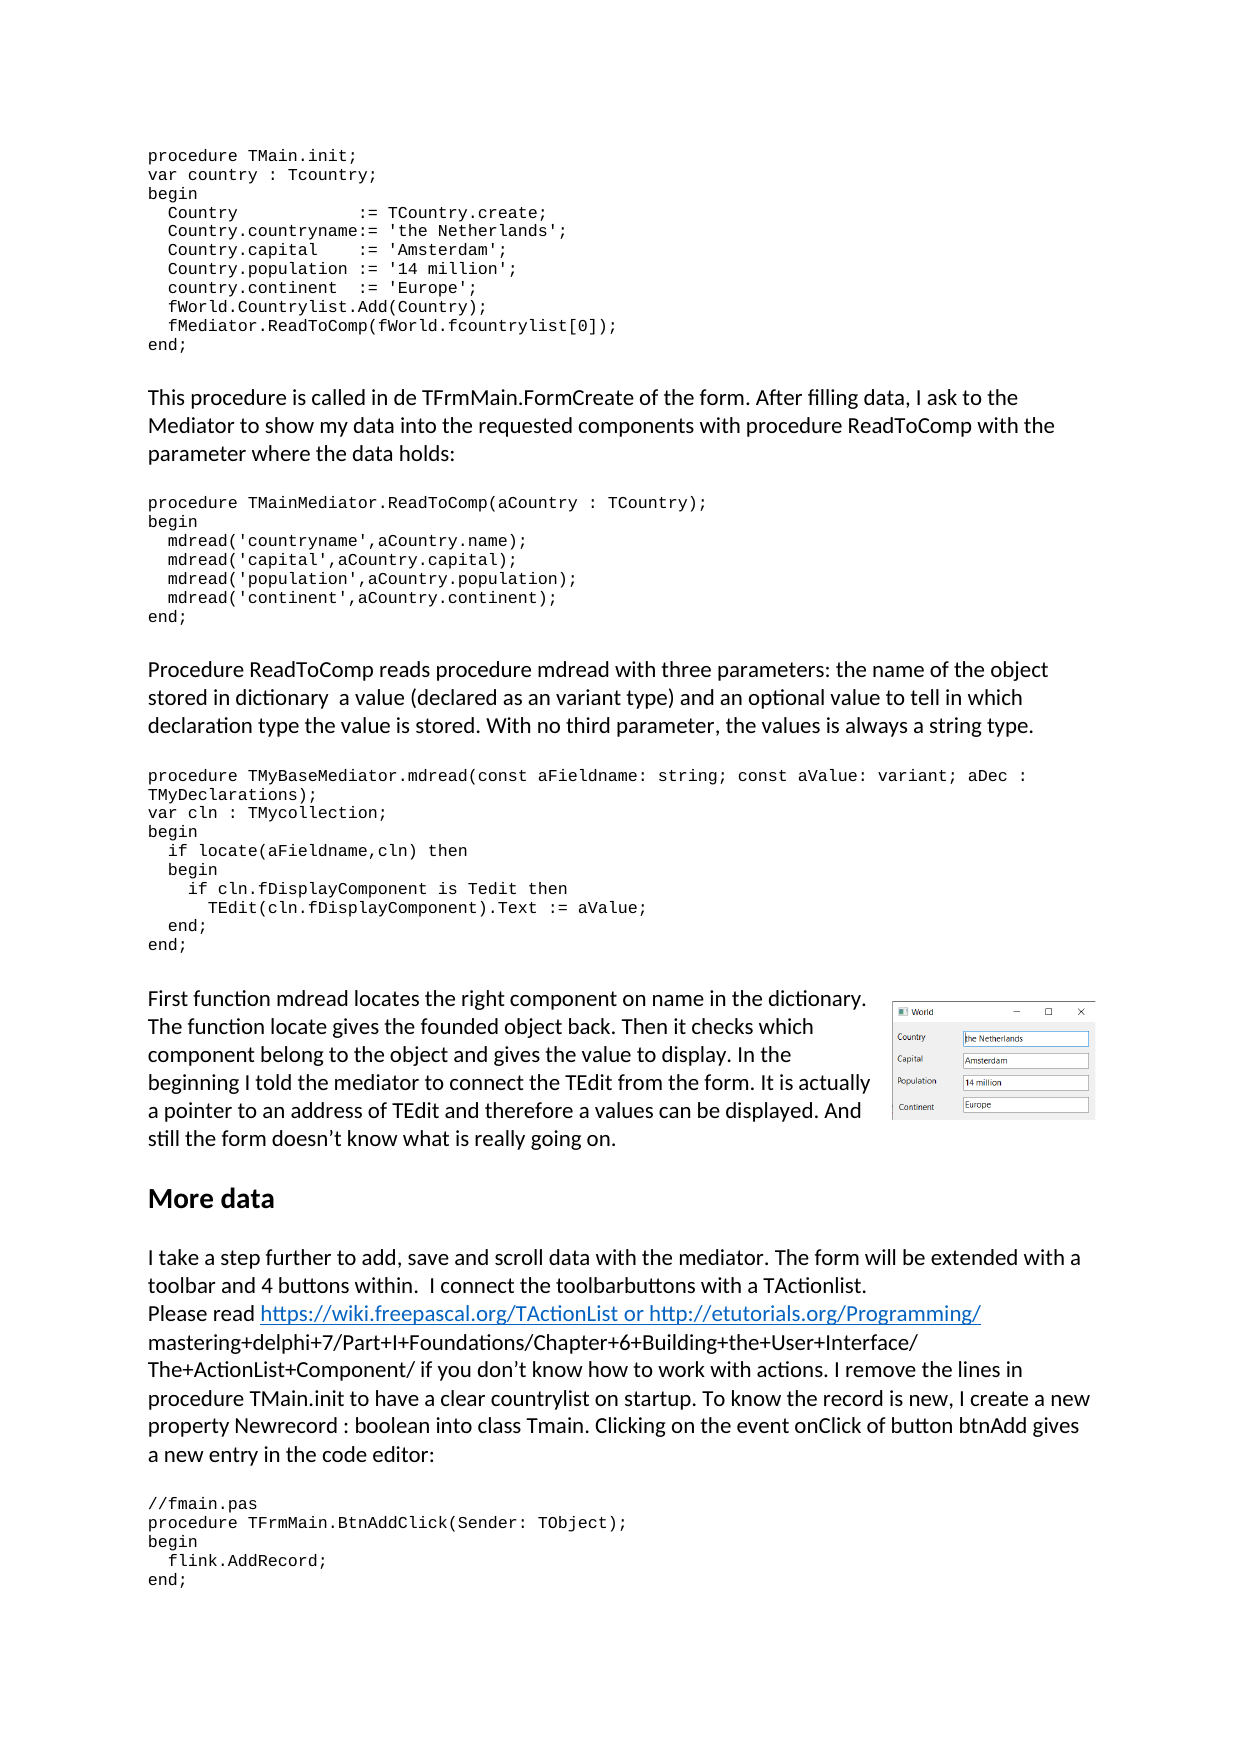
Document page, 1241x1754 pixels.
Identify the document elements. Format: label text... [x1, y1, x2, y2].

text procedure TFrmMain.BtnAddClick(Sender: TObject); [148, 1514, 1093, 1533]
text Please read https://wiki.freepascal.org/TActionList or http://etutorials.org/Programming/ [148, 1299, 1093, 1328]
text begin [148, 861, 1093, 880]
text Procedure ReadToComp reads procedure mdread with three parameters: the name of the object stored in dictionary a value (declared as an variant type) and an optional value to tell in which declaration type the value is stored. With no third parameter, the values is always a string type. [148, 655, 1093, 739]
text Country.capital := 'Amsterdam'; [148, 242, 1093, 261]
text procedure TMyBaseMediator.mdread(const aFieldname: string; const aValue: variant; aDec : TMyDeclarations); [148, 767, 1093, 805]
picture [892, 1001, 1096, 1120]
text begin [148, 1533, 1093, 1552]
text mdread('continent',aCountry.continent); [148, 589, 1093, 608]
text procedure TMain.init; [148, 148, 1093, 166]
text I take a step further to add, save and scroll data with the mediator. The form will be extended with a toolbar and 4 buttons within. I connect the toolbarbuttons with a TActionlist. [148, 1243, 1093, 1299]
text mdread('countryname',aCountry.name); [148, 533, 1093, 552]
text //fmain.pas [148, 1496, 1093, 1514]
text TEdit(cln.fDisplayComponent).Text := aValue; [148, 899, 1093, 918]
text Country := TCountry.create; [148, 204, 1093, 223]
text country.continent := 'Europe'; [148, 279, 1093, 298]
text end; [148, 336, 1093, 355]
text end; [148, 937, 1093, 956]
text fWorld.Countrylist.Add(Country); [148, 298, 1093, 317]
text var cln : TMycollection; [148, 805, 1093, 824]
text mdread('population',aCountry.population); [148, 571, 1093, 589]
text fMediator.ReadToComp(fWorld.fcountrylist[0]); [148, 317, 1093, 336]
text end; [148, 608, 1093, 627]
text This procedure is called in de TFrmMain.FormCreate of the form. After filling data, I ask to the Mediator to show my data into the requested components with procedure ReadToComp with the parameter where the data holds: [148, 383, 1093, 467]
text var country : Tcountry; [148, 166, 1093, 185]
text begin [148, 185, 1093, 204]
text mastering+delphi+7/Part+I+Foundations/Chapter+6+Building+the+User+Interface/The+ActionList+Component/ if you don’t know how to work with actions. I remove the lines in procedure TMain.init to have a clear countrylist on startup. To know the record is new, I create a new property Newrecord : boolean into class Tmain. Clicking on the event onClick of button btnAdd gives a new entry in the code editor: [148, 1328, 1093, 1468]
text Country.population := '14 million'; [148, 261, 1093, 279]
text end; [148, 1571, 1093, 1590]
text if cln.fDisplayComponent is Tedit then [148, 880, 1093, 899]
text end; [148, 918, 1093, 937]
text flink.AddRecord; [148, 1552, 1093, 1571]
text Country.countryname:= 'the Netherlands'; [148, 223, 1093, 242]
text First function mdread locates the right component on name in the dictionary. The function locate gives the founded object back. Then it checks which component belong to the object and gives the value to display. In the beginning I told the mediator to connect the TEdit from the form. It is actually a pointer to an address of TEdit and therefore a values can be displayed. And still the form doesn’t know what is really going on. [148, 984, 1093, 1152]
text if locate(aFieldname,cln) then [148, 843, 1093, 861]
text begin [148, 824, 1093, 843]
text mdread('capital',aCountry.capital); [148, 552, 1093, 571]
text procedure TMainMediator.ReadToComp(aCountry : TCountry); [148, 495, 1093, 514]
text begin [148, 514, 1093, 533]
text More data [148, 1180, 1093, 1216]
